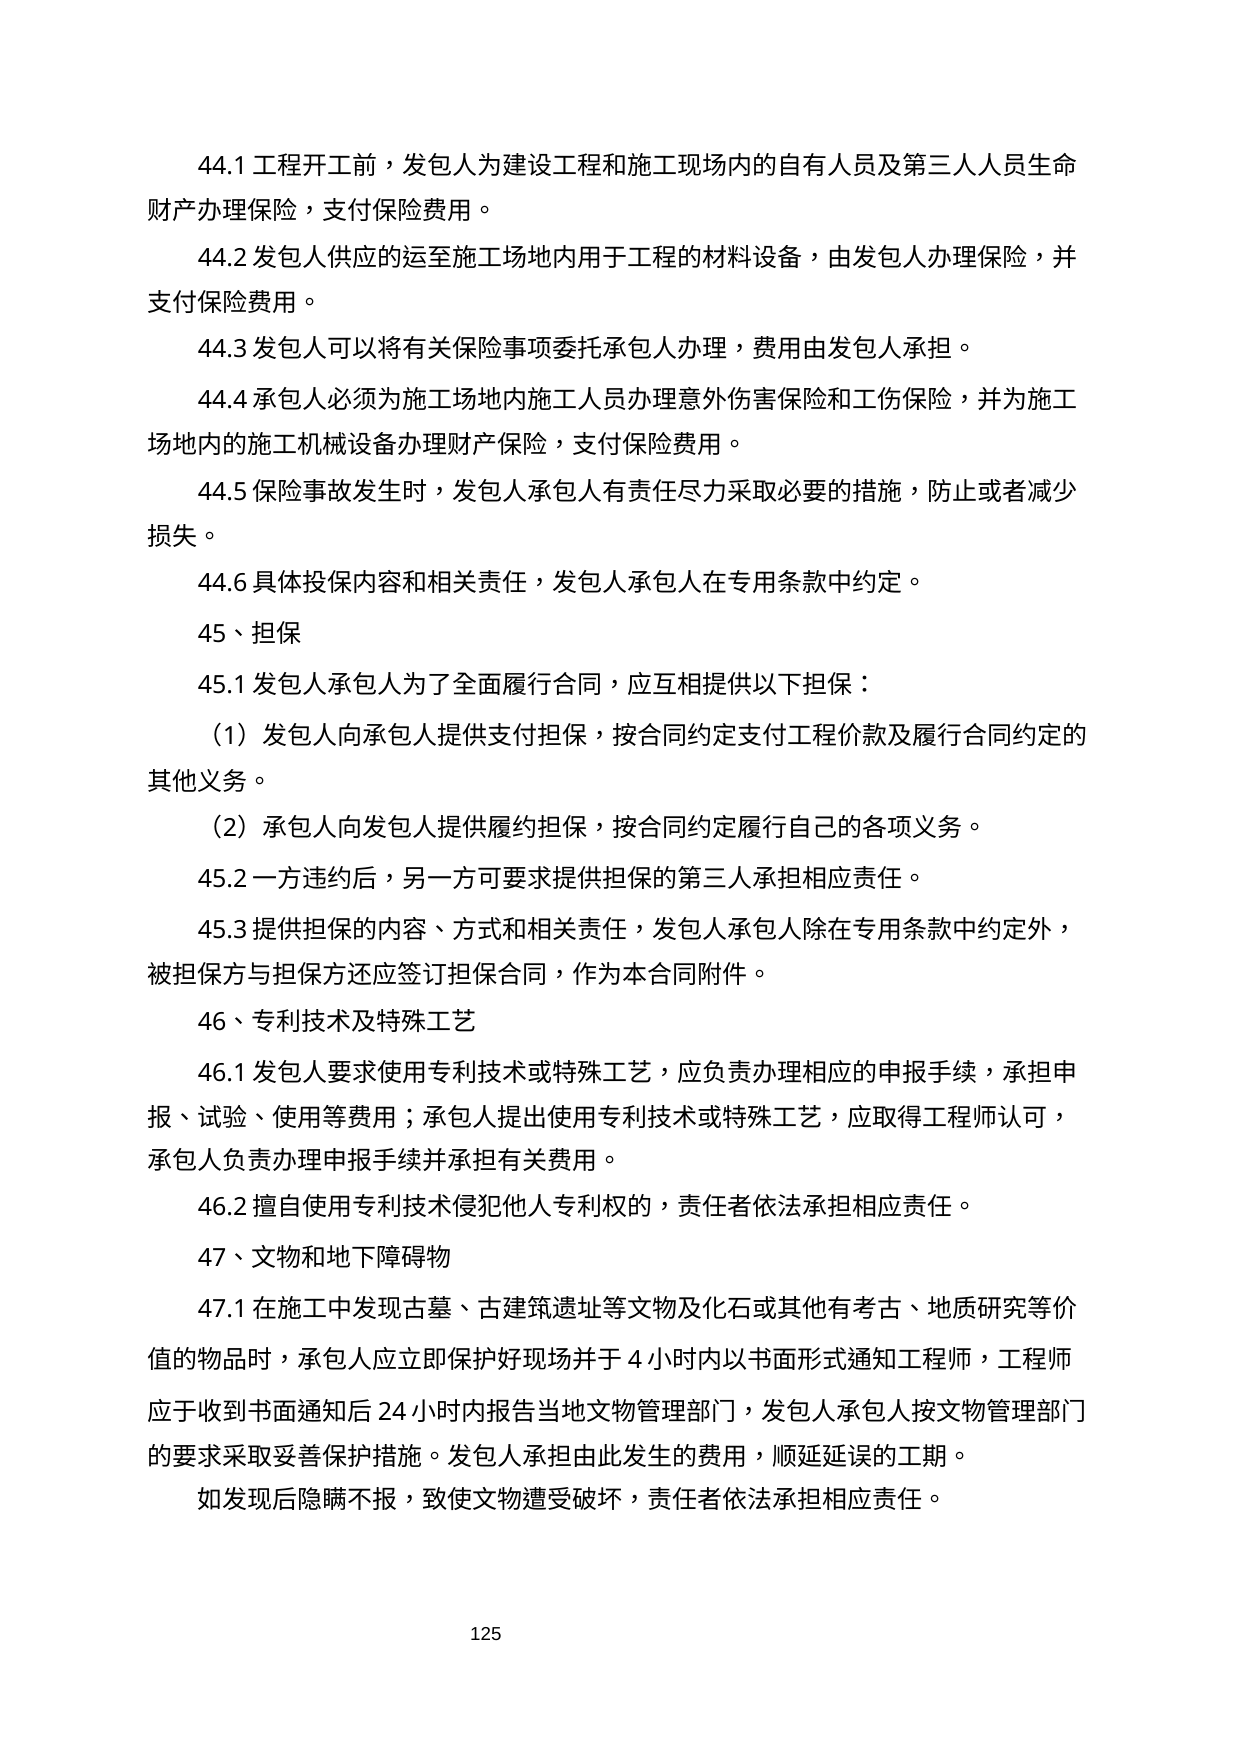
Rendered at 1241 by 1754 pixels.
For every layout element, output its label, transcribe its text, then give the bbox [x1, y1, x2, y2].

text 44.2发包人供应的运至施工场地内用于工程的材料设备，由发包人办理保险，并支付保险费用。 [148, 239, 1093, 316]
text 44.3发包人可以将有关保险事项委托承包人办理，费用由发包人承担。 [148, 331, 1093, 365]
text 如发现后隐瞒不报，致使文物遭受破坏，责任者依法承担相应责任。 [148, 1485, 1093, 1513]
text 45.3提供担保的内容、方式和相关责任，发包人承包人除在专用条款中约定外，被担保方与担保方还应签订担保合同，作为本合同附件。 [148, 912, 1093, 989]
text 47、文物和地下障碍物 [148, 1240, 1093, 1274]
text 47.1在施工中发现古墓、古建筑遗址等文物及化石或其他有考古、地质研究等价值的物品时，承包人应立即保护好现场并于4小时内以书面形式通知工程师，工程师应于收到书面通知后24小时内报告当地文物管理部门，发包人承包人按文物管理部门的要求采取妥善保护措施。发包人承担由此发生的费用，顺延延误的工期。 [148, 1291, 1093, 1470]
text （1）发包人向承包人提供支付担保，按合同约定支付工程价款及履行合同约定的其他义务。 [148, 718, 1093, 795]
text 44.4承包人必须为施工场地内施工人员办理意外伤害保险和工伤保险，并为施工场地内的施工机械设备办理财产保险，支付保险费用。 [148, 382, 1093, 459]
text 46.2擅自使用专利技术侵犯他人专利权的，责任者依法承担相应责任。 [148, 1189, 1093, 1223]
text 46、专利技术及特殊工艺 [148, 1003, 1093, 1037]
text 45.2一方违约后，另一方可要求提供担保的第三人承担相应责任。 [148, 861, 1093, 895]
text 44.1工程开工前，发包人为建设工程和施工现场内的自有人员及第三人人员生命财产办理保险，支付保险费用。 [148, 148, 1093, 225]
text 45.1发包人承包人为了全面履行合同，应互相提供以下担保： [148, 667, 1093, 701]
text 46.1发包人要求使用专利技术或特殊工艺，应负责办理相应的申报手续，承担申报、试验、使用等费用；承包人提出使用专利技术或特殊工艺，应取得工程师认可，承包人负责办理申报手续并承担有关费用。 [148, 1054, 1093, 1174]
text 44.5保险事故发生时，发包人承包人有责任尽力采取必要的措施，防止或者减少损失。 [148, 473, 1093, 551]
text 45、担保 [148, 616, 1093, 650]
text 44.6具体投保内容和相关责任，发包人承包人在专用条款中约定。 [148, 565, 1093, 599]
text （2）承包人向发包人提供履约担保，按合同约定履行自己的各项义务。 [148, 809, 1093, 844]
